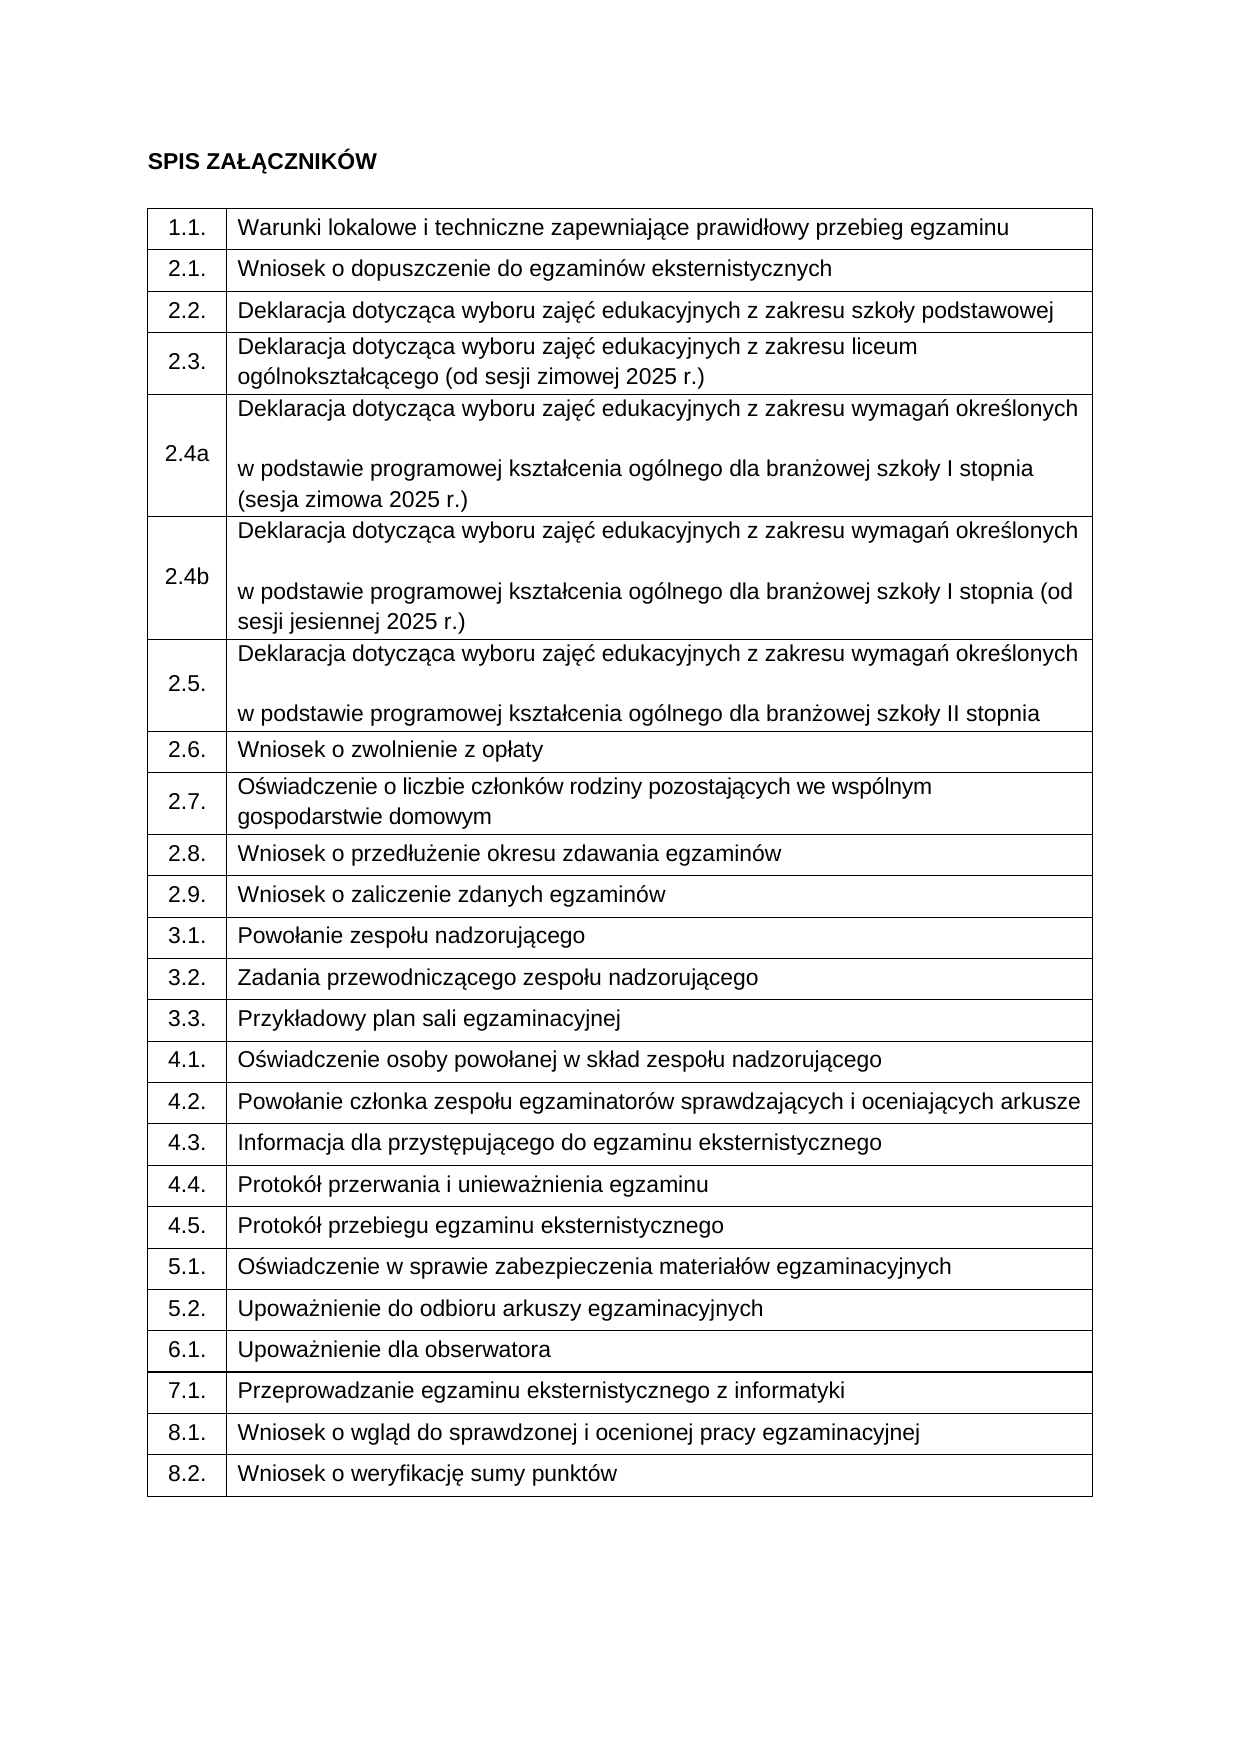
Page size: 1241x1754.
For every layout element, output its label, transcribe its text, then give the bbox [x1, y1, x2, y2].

table_cell Wniosek o przedłużenie okresu zdawania egzaminów [227, 835, 1092, 875]
table_cell Deklaracja dotycząca wyboru zajęć edukacyjnych z zakresu liceum ogólnokształcącego (od sesji zimowej 2025 r.) [227, 333, 1092, 394]
table_cell Deklaracja dotycząca wyboru zajęć edukacyjnych z zakresu wymagań określonych w podstawie programowej kształcenia ogólnego dla branżowej szkoły I stopnia (sesja zimowa 2025 r.) [227, 395, 1092, 516]
table_cell Wniosek o zaliczenie zdanych egzaminów [227, 876, 1092, 917]
table_cell 5.1. [148, 1249, 226, 1289]
table_cell 2.1. [148, 250, 226, 291]
table_cell 7.1. [148, 1373, 226, 1413]
table_cell Upoważnienie dla obserwatora [227, 1331, 1092, 1371]
table_cell 4.2. [148, 1083, 226, 1123]
table_cell 2.7. [148, 773, 226, 834]
table_cell 2.8. [148, 835, 226, 875]
table_cell 8.2. [148, 1455, 226, 1496]
text SPIS ZAŁĄCZNIKÓW [148, 148, 1093, 174]
table_cell Przykładowy plan sali egzaminacyjnej [227, 1000, 1092, 1041]
table_cell 2.5. [148, 640, 226, 731]
table_cell 6.1. [148, 1331, 226, 1371]
table_cell 2.4b [148, 517, 226, 638]
table_cell 4.3. [148, 1124, 226, 1165]
table_cell Oświadczenie osoby powołanej w skład zespołu nadzorującego [227, 1042, 1092, 1082]
table_cell Oświadczenie w sprawie zabezpieczenia materiałów egzaminacyjnych [227, 1249, 1092, 1289]
table_cell 2.6. [148, 732, 226, 772]
table_cell 5.2. [148, 1290, 226, 1330]
table_cell Wniosek o zwolnienie z opłaty [227, 732, 1092, 772]
table_cell 2.9. [148, 876, 226, 917]
table_cell Protokół przebiegu egzaminu eksternistycznego [227, 1207, 1092, 1247]
table_cell 3.3. [148, 1000, 226, 1041]
table_cell Upoważnienie do odbioru arkuszy egzaminacyjnych [227, 1290, 1092, 1330]
table_cell Wniosek o wgląd do sprawdzonej i ocenionej pracy egzaminacyjnej [227, 1414, 1092, 1454]
table_cell Powołanie zespołu nadzorującego [227, 918, 1092, 958]
table_cell Wniosek o dopuszczenie do egzaminów eksternistycznych [227, 250, 1092, 291]
table_header Warunki lokalowe i techniczne zapewniające prawidłowy przebieg egzaminu [227, 209, 1092, 249]
table_cell Protokół przerwania i unieważnienia egzaminu [227, 1166, 1092, 1206]
table_cell 4.4. [148, 1166, 226, 1206]
table_cell Powołanie członka zespołu egzaminatorów sprawdzających i oceniających arkusze [227, 1083, 1092, 1123]
table_cell Deklaracja dotycząca wyboru zajęć edukacyjnych z zakresu szkoły podstawowej [227, 292, 1092, 332]
table_cell Deklaracja dotycząca wyboru zajęć edukacyjnych z zakresu wymagań określonych w podstawie programowej kształcenia ogólnego dla branżowej szkoły II stopnia [227, 640, 1092, 731]
table_cell Deklaracja dotycząca wyboru zajęć edukacyjnych z zakresu wymagań określonych w podstawie programowej kształcenia ogólnego dla branżowej szkoły I stopnia (od sesji jesiennej 2025 r.) [227, 517, 1092, 638]
table_cell Informacja dla przystępującego do egzaminu eksternistycznego [227, 1124, 1092, 1165]
table_cell 2.3. [148, 333, 226, 394]
table_cell 3.1. [148, 918, 226, 958]
table_cell 8.1. [148, 1414, 226, 1454]
table_cell Przeprowadzanie egzaminu eksternistycznego z informatyki [227, 1373, 1092, 1413]
table_cell 3.2. [148, 959, 226, 999]
table_cell Oświadczenie o liczbie członków rodziny pozostających we wspólnym gospodarstwie domowym [227, 773, 1092, 834]
table_cell Wniosek o weryfikację sumy punktów [227, 1455, 1092, 1496]
table_cell 2.4a [148, 395, 226, 516]
table_cell 4.1. [148, 1042, 226, 1082]
table_cell 4.5. [148, 1207, 226, 1247]
table_cell Zadania przewodniczącego zespołu nadzorującego [227, 959, 1092, 999]
table_header 1.1. [148, 209, 226, 249]
table_cell 2.2. [148, 292, 226, 332]
